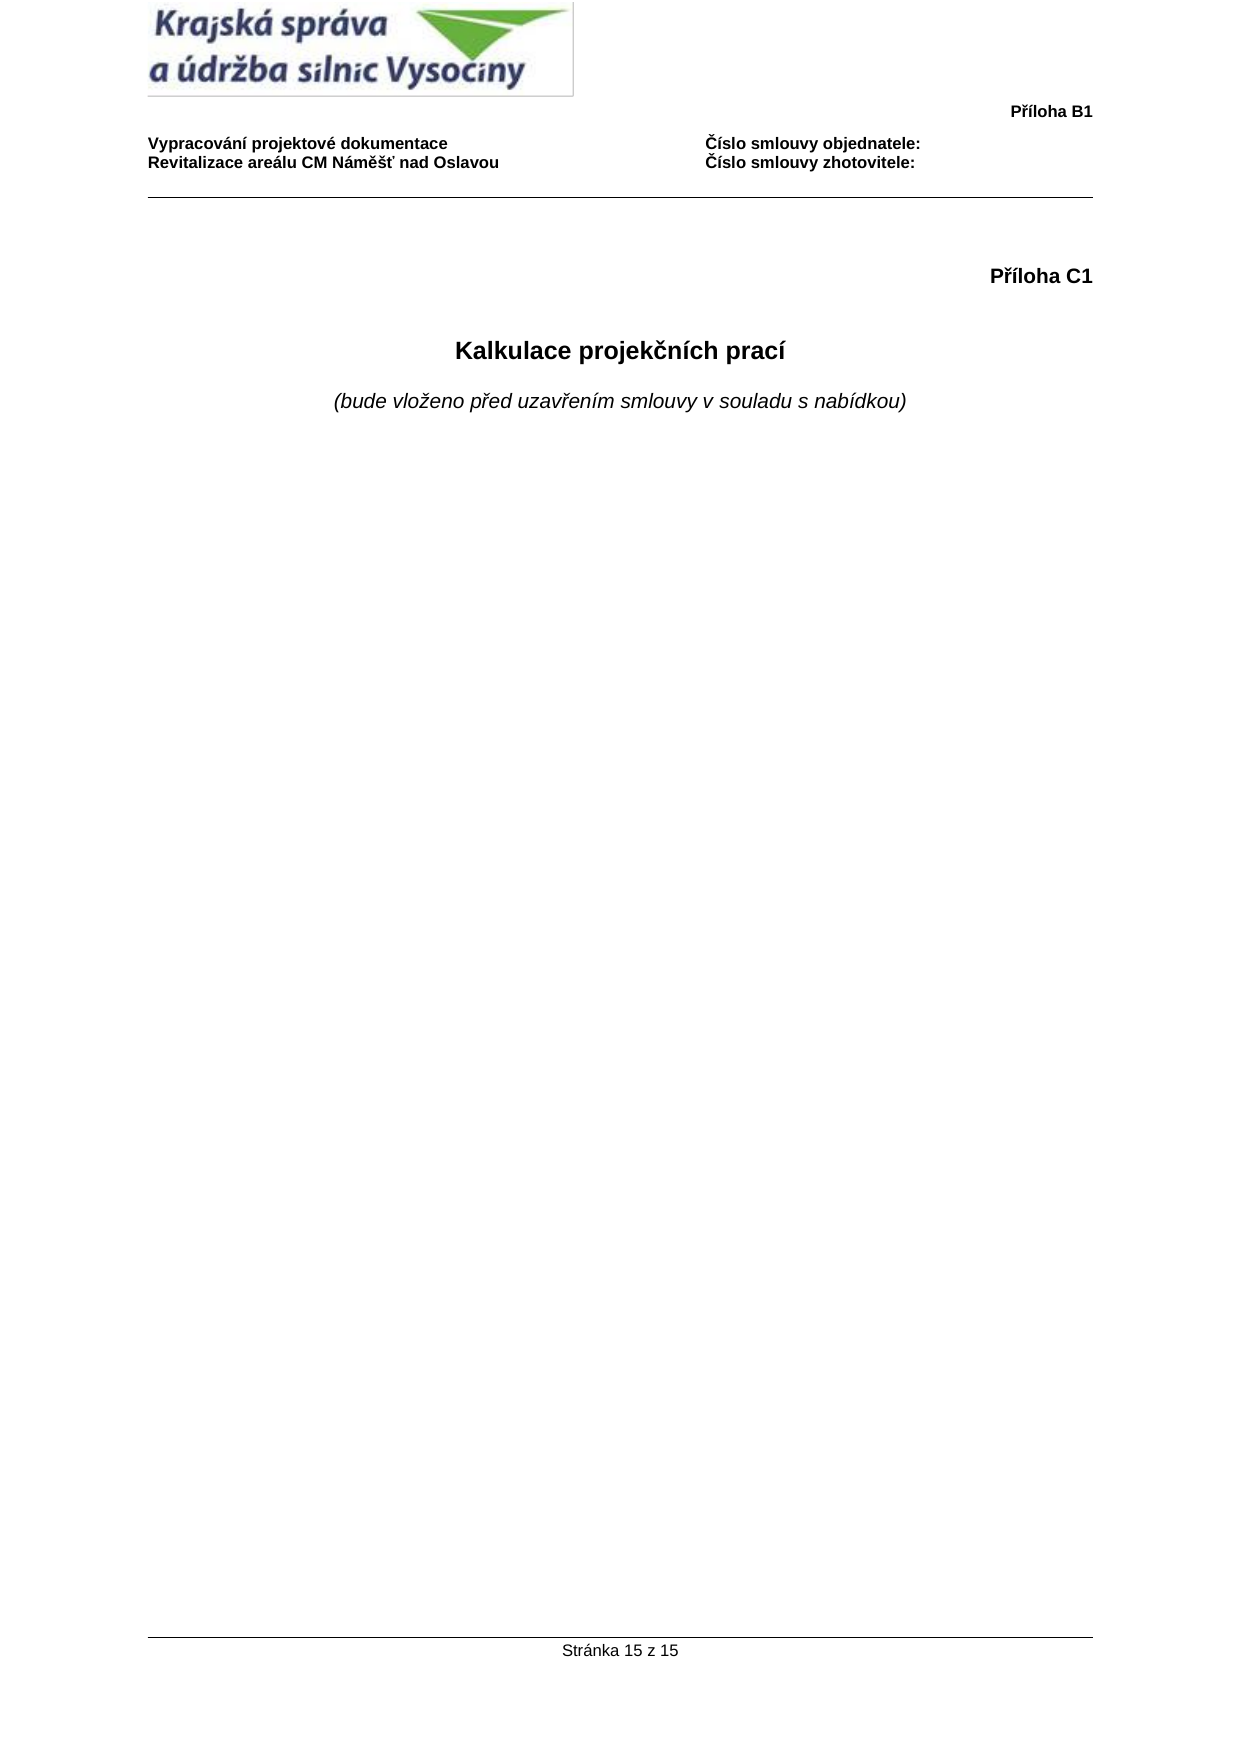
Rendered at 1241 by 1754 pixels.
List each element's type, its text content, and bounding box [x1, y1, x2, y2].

text Příloha C1 [148, 264, 1093, 288]
text Kalkulace projekčních prací [148, 336, 1093, 365]
text (bude vloženo před uzavřením smlouvy v souladu s nabídkou) [148, 389, 1093, 413]
picture [147, 2, 574, 98]
